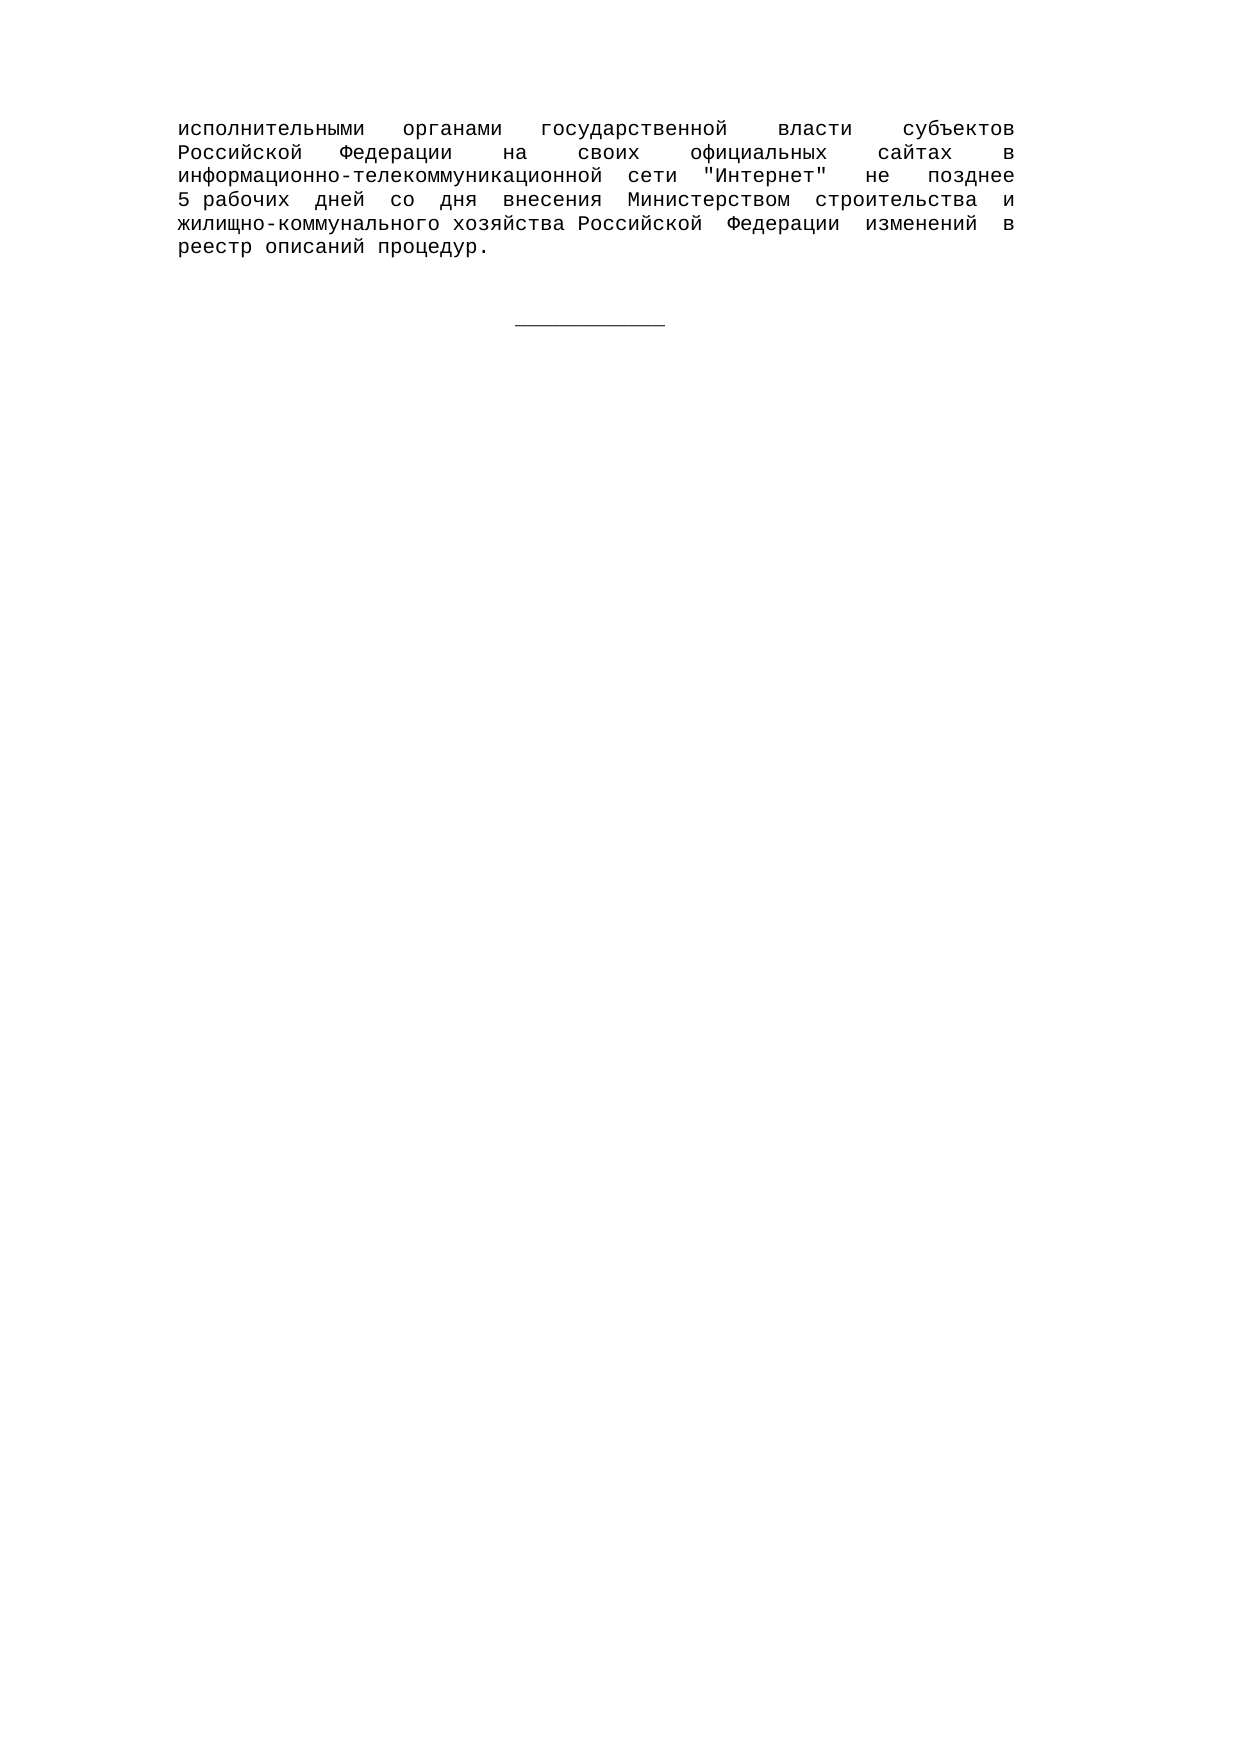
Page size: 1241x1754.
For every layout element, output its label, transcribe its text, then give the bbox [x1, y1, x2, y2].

text 5 рабочих дней со дня внесения Министерством строительства и [177, 189, 1152, 213]
text Российской Федерации на своих официальных сайтах в [177, 142, 1152, 165]
text ____________ [177, 307, 1152, 331]
text жилищно-коммунального хозяйства Российской Федерации изменений в [177, 213, 1152, 236]
text исполнительными органами государственной власти субъектов [177, 118, 1152, 142]
text информационно-телекоммуникационной сети "Интернет" не позднее [177, 165, 1152, 189]
text реестр описаний процедур. [177, 236, 1152, 260]
